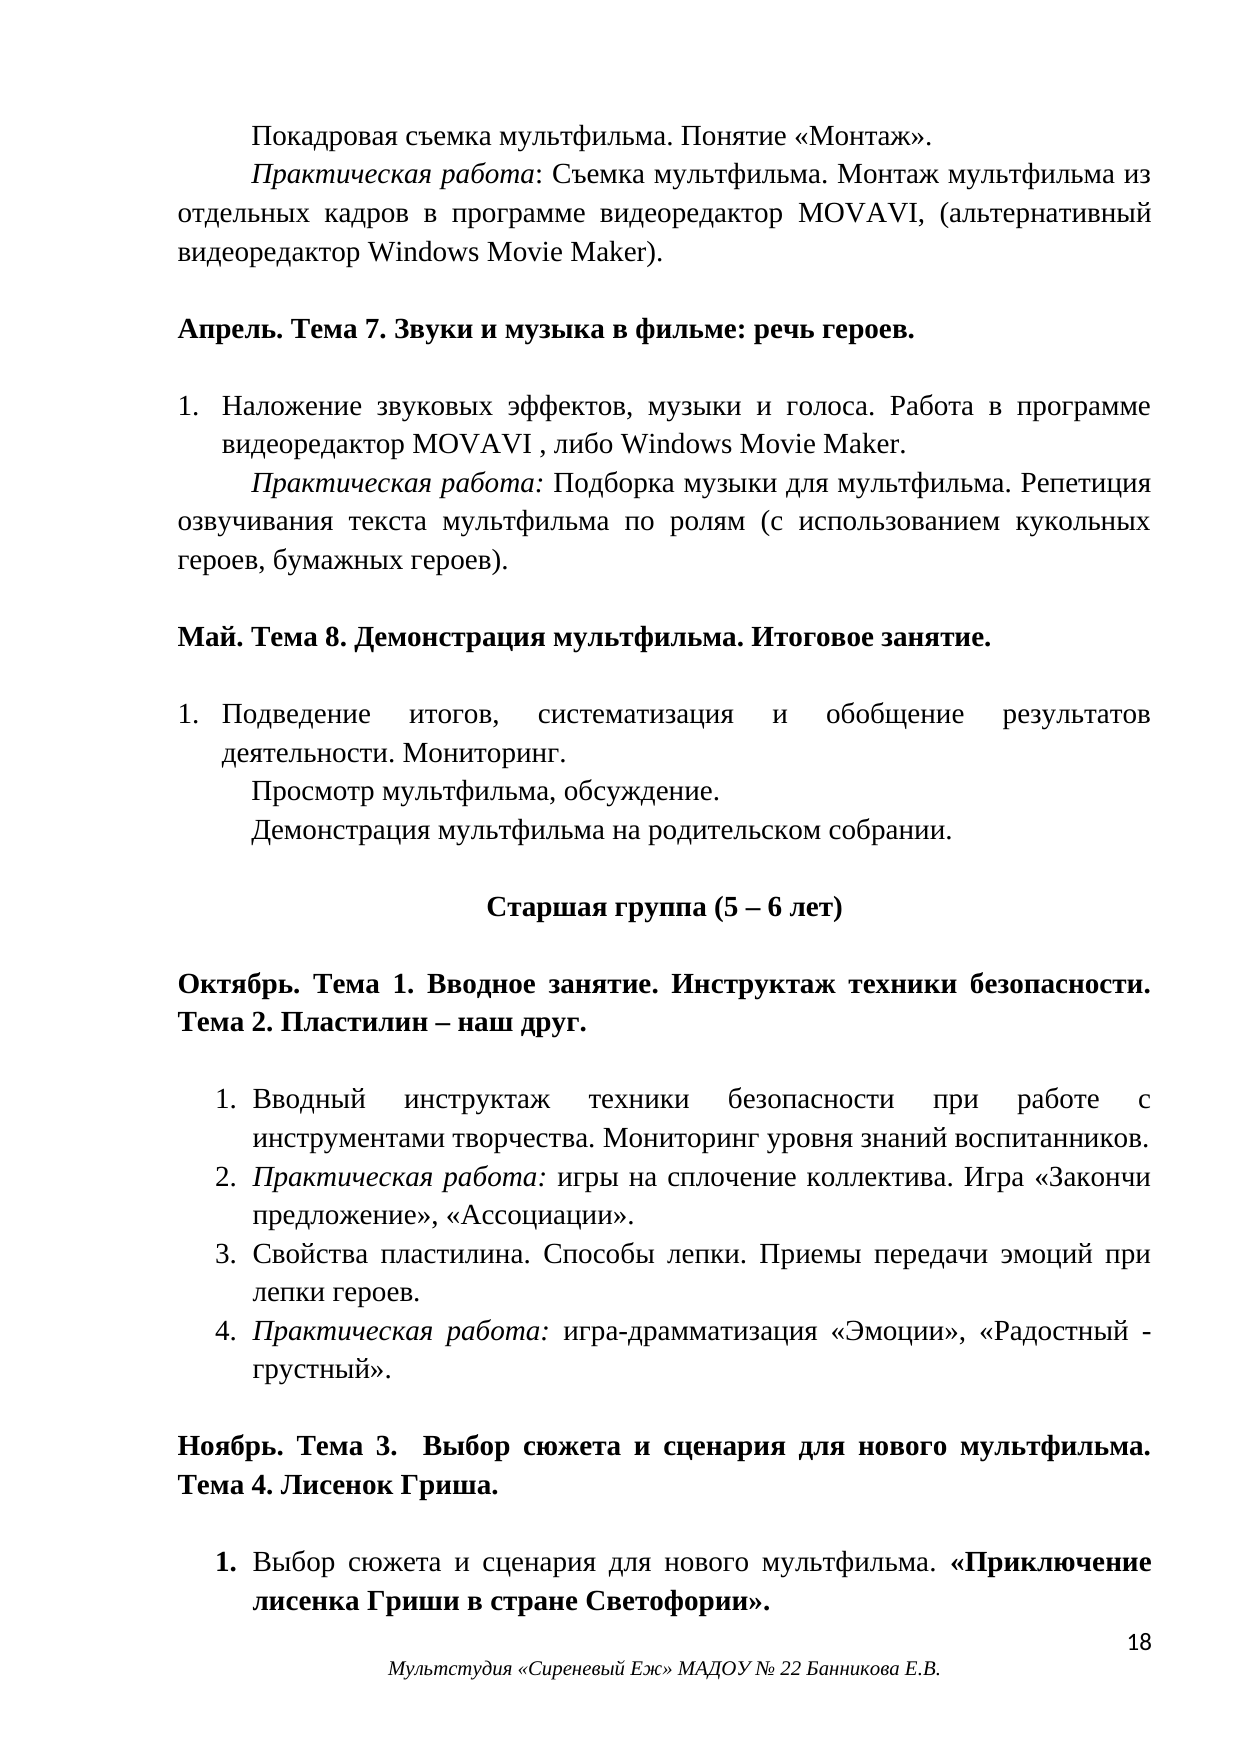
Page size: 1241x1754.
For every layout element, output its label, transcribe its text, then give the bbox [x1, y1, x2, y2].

list Свойства пластилина. Способы лепки. Приемы передачи эмоций при лепки героев. [215, 1236, 1152, 1308]
text Покадровая съемка мультфильма. Понятие «Монтаж». [177, 118, 1152, 152]
text Демонстрация мультфильма на родительском собрании. [177, 812, 1152, 845]
text Практическая работа: Подборка музыки для мультфильма. Репетиция озвучивания текста мультфильма по ролям (с использованием кукольных героев, бумажных героев). [177, 465, 1152, 576]
list Практическая работа: игра-драмматизация «Эмоции», «Радостный - грустный». [215, 1313, 1152, 1385]
list Практическая работа: игры на сплочение коллектива. Игра «Закончи предложение», «Ассоциации». [215, 1159, 1152, 1231]
text Ноябрь. Тема 3. Выбор сюжета и сценария для нового мультфильма. Тема 4. Лисенок Гриша. [177, 1428, 1152, 1501]
list Подведение итогов, систематизация и обобщение результатов деятельности. Мониторинг. [177, 696, 1152, 768]
text Апрель. Тема 7. Звуки и музыка в фильме: речь героев. [177, 311, 1152, 344]
text Практическая работа: Съемка мультфильма. Монтаж мультфильма из отдельных кадров в программе видеоредактор MOVAVI, (альтернативный видеоредактор Windows Movie Maker). [177, 157, 1152, 267]
text Октябрь. Тема 1. Вводное занятие. Инструктаж техники безопасности. Тема 2. Пластилин – наш друг. [177, 966, 1152, 1038]
text Старшая группа (5 – 6 лет) [177, 889, 1152, 922]
list Вводный инструктаж техники безопасности при работе с инструментами творчества. Мониторинг уровня знаний воспитанников. [215, 1082, 1152, 1154]
text Просмотр мультфильма, обсуждение. [177, 773, 1152, 807]
text Май. Тема 8. Демонстрация мультфильма. Итоговое занятие. [177, 619, 1152, 653]
list Наложение звуковых эффектов, музыки и голоса. Работа в программе видеоредактор MOVAVI , либо Windows Movie Maker. [177, 388, 1152, 460]
list Выбор сюжета и сценария для нового мультфильма. «Приключение лисенка Гриши в стране Светофории». [215, 1544, 1152, 1616]
